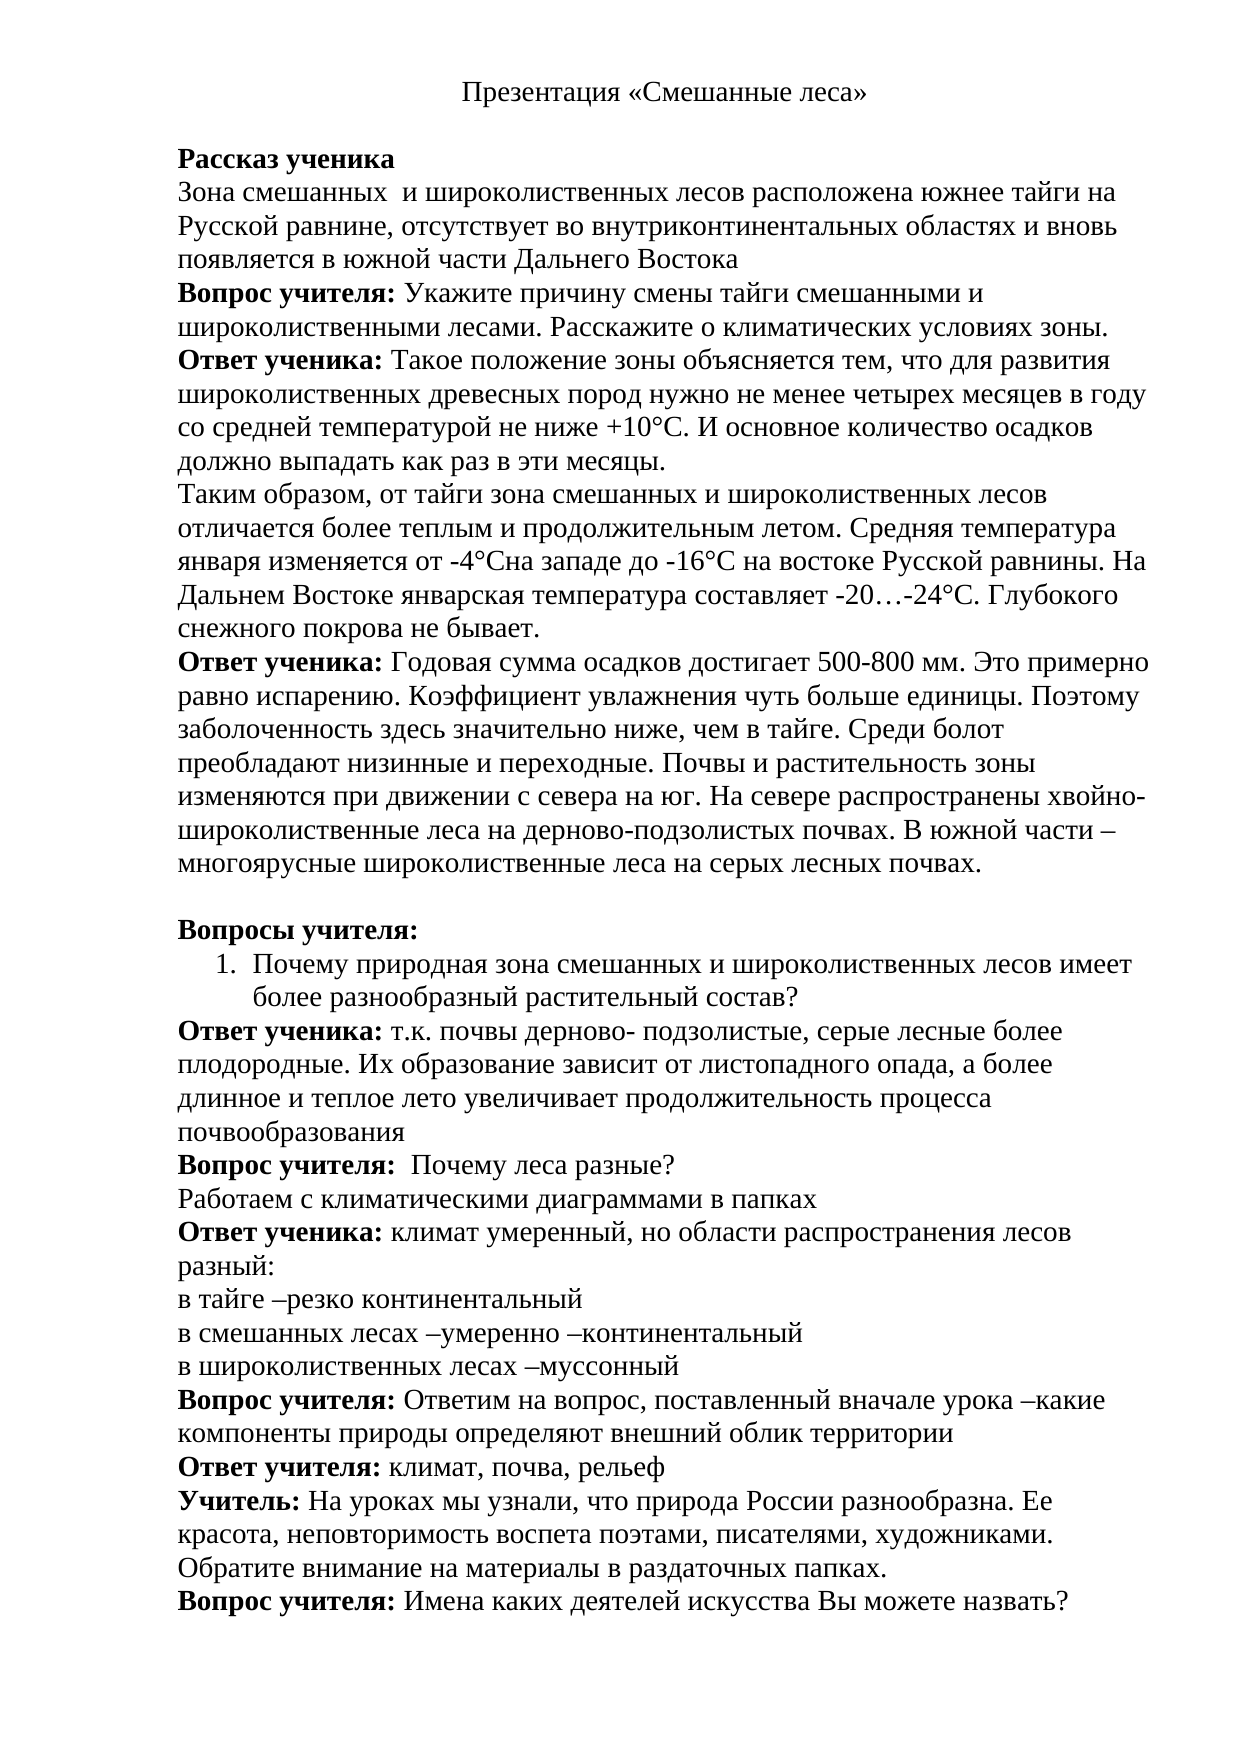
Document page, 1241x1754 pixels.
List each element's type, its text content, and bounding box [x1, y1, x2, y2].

text Ответ учителя: климат, почва, рельеф [177, 1449, 1152, 1483]
text в смешанных лесах –умеренно –континентальный [177, 1315, 1152, 1348]
text Работаем с климатическими диаграммами в папках [177, 1181, 1152, 1214]
text Ответ ученика: Годовая сумма осадков достигает 500-800 мм. Это примерно равно испарению. Коэффициент увлажнения чуть больше единицы. Поэтому заболоченность здесь значительно ниже, чем в тайге. Среди болот преобладают низинные и переходные. Почвы и растительность зоны изменяются при движении с севера на юг. На севере распространены хвойно-широколиственные леса на дерново-подзолистых почвах. В южной части –многоярусные широколиственные леса на серых лесных почвах. [177, 644, 1152, 879]
text Вопрос учителя: Имена каких деятелей искусства Вы можете назвать? [177, 1583, 1152, 1617]
list Почему природная зона смешанных и широколиственных лесов имеет более разнообразный растительный состав? [215, 946, 1152, 1013]
text Вопрос учителя: Укажите причину смены тайги смешанными и широколиственными лесами. Расскажите о климатических условиях зоны. [177, 275, 1152, 342]
text Вопросы учителя: [177, 912, 1152, 946]
text в широколиственных лесах –муссонный [177, 1348, 1152, 1382]
text Рассказ ученика [177, 141, 1152, 174]
text Ответ ученика: т.к. почвы дерново- подзолистые, серые лесные более плодородные. Их образование зависит от листопадного опада, а более длинное и теплое лето увеличивает продолжительность процесса почвообразования [177, 1013, 1152, 1147]
text Ответ ученика: Такое положение зоны объясняется тем, что для развития широколиственных древесных пород нужно не менее четырех месяцев в году со средней температурой не ниже +10°С. И основное количество осадков должно выпадать как раз в эти месяцы. [177, 342, 1152, 476]
text Обратите внимание на материалы в раздаточных папках. [177, 1550, 1152, 1583]
text Учитель: На уроках мы узнали, что природа России разнообразна. Ее красота, неповторимость воспета поэтами, писателями, художниками. [177, 1483, 1152, 1550]
text в тайге –резко континентальный [177, 1281, 1152, 1315]
text Ответ ученика: климат умеренный, но области распространения лесов разный: [177, 1214, 1152, 1281]
text Презентация «Смешанные леса» [177, 74, 1152, 107]
text Зона смешанных и широколиственных лесов расположена южнее тайги на Русской равнине, отсутствует во внутриконтинентальных областях и вновь появляется в южной части Дальнего Востока [177, 174, 1152, 275]
text Таким образом, от тайги зона смешанных и широколиственных лесов отличается более теплым и продолжительным летом. Средняя температура января изменяется от -4°Сна западе до -16°С на востоке Русской равнины. На Дальнем Востоке январская температура составляет -20…-24°С. Глубокого снежного покрова не бывает. [177, 476, 1152, 644]
text Вопрос учителя: Ответим на вопрос, поставленный вначале урока –какие компоненты природы определяют внешний облик территории [177, 1382, 1152, 1449]
text Вопрос учителя: Почему леса разные? [177, 1147, 1152, 1181]
